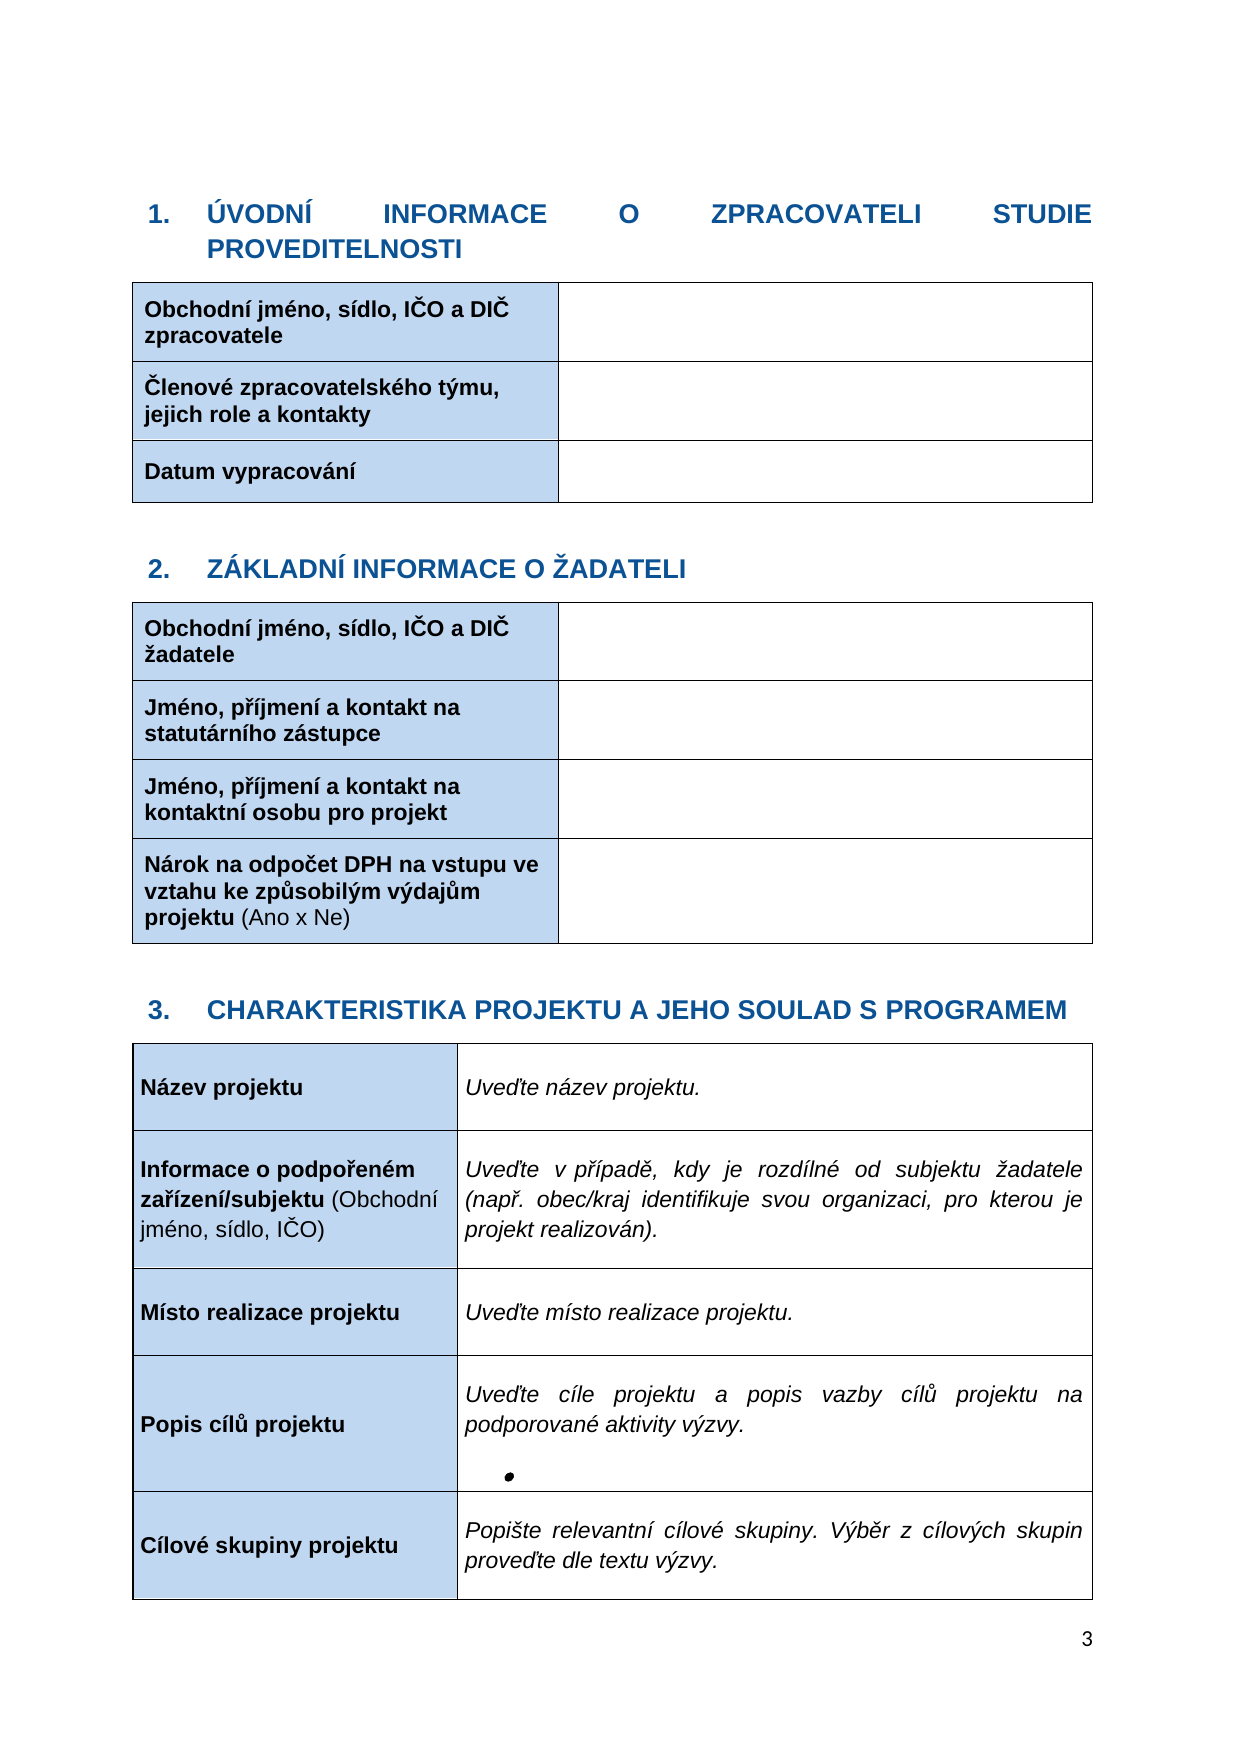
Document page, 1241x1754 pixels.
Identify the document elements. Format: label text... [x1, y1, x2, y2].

table_cell [559, 839, 1092, 943]
table_header Obchodní jméno, sídlo, IČO a DIČ žadatele [133, 603, 558, 680]
table_header Název projektu [134, 1044, 457, 1130]
table_cell [559, 362, 1092, 439]
table_header Uveďte název projektu. [458, 1044, 1092, 1130]
subtitle ZÁKLADNÍ INFORMACE O ŽADATELI [148, 553, 1093, 584]
table_cell Jméno, příjmení a kontakt na kontaktní osobu pro projekt [133, 760, 558, 838]
table_header [559, 603, 1092, 680]
table_cell [559, 760, 1092, 838]
table_cell Členové zpracovatelského týmu, jejich role a kontakty [133, 362, 558, 439]
table_cell [559, 441, 1092, 502]
table_cell Uveďte cíle projektu a popis vazby cílů projektu na podporované aktivity výzvy. [458, 1356, 1092, 1491]
table_cell Místo realizace projektu [134, 1269, 457, 1355]
subtitle Charakteristika projektu a jeho soulad s programem [148, 994, 1093, 1025]
table_cell Uveďte v případě, kdy je rozdílné od subjektu žadatele (např. obec/kraj identifikuje svou organizaci, pro kterou je projekt realizován). [458, 1131, 1092, 1267]
table_cell Jméno, příjmení a kontakt na statutárního zástupce [133, 681, 558, 759]
table_cell Popis cílů projektu [134, 1356, 457, 1491]
table_cell [559, 681, 1092, 759]
table_cell Nárok na odpočet DPH na vstupu ve vztahu ke způsobilým výdajům projektu (Ano x Ne) [133, 839, 558, 943]
table_cell Popište relevantní cílové skupiny. Výběr z cílových skupin proveďte dle textu výzvy. [458, 1492, 1092, 1598]
table_cell Datum vypracování [133, 441, 558, 502]
table_cell Cílové skupiny projektu [134, 1492, 457, 1598]
table_header [559, 283, 1092, 361]
table_cell Informace o podpořeném zařízení/subjektu (Obchodní jméno, sídlo, IČO) [134, 1131, 457, 1267]
subtitle ÚVODNÍ INFORMACE o zpracovateli studie proveditelnosti [148, 198, 1093, 265]
table_header Obchodní jméno, sídlo, IČO a DIČ zpracovatele [133, 283, 558, 361]
table_cell Uveďte místo realizace projektu. [458, 1269, 1092, 1355]
